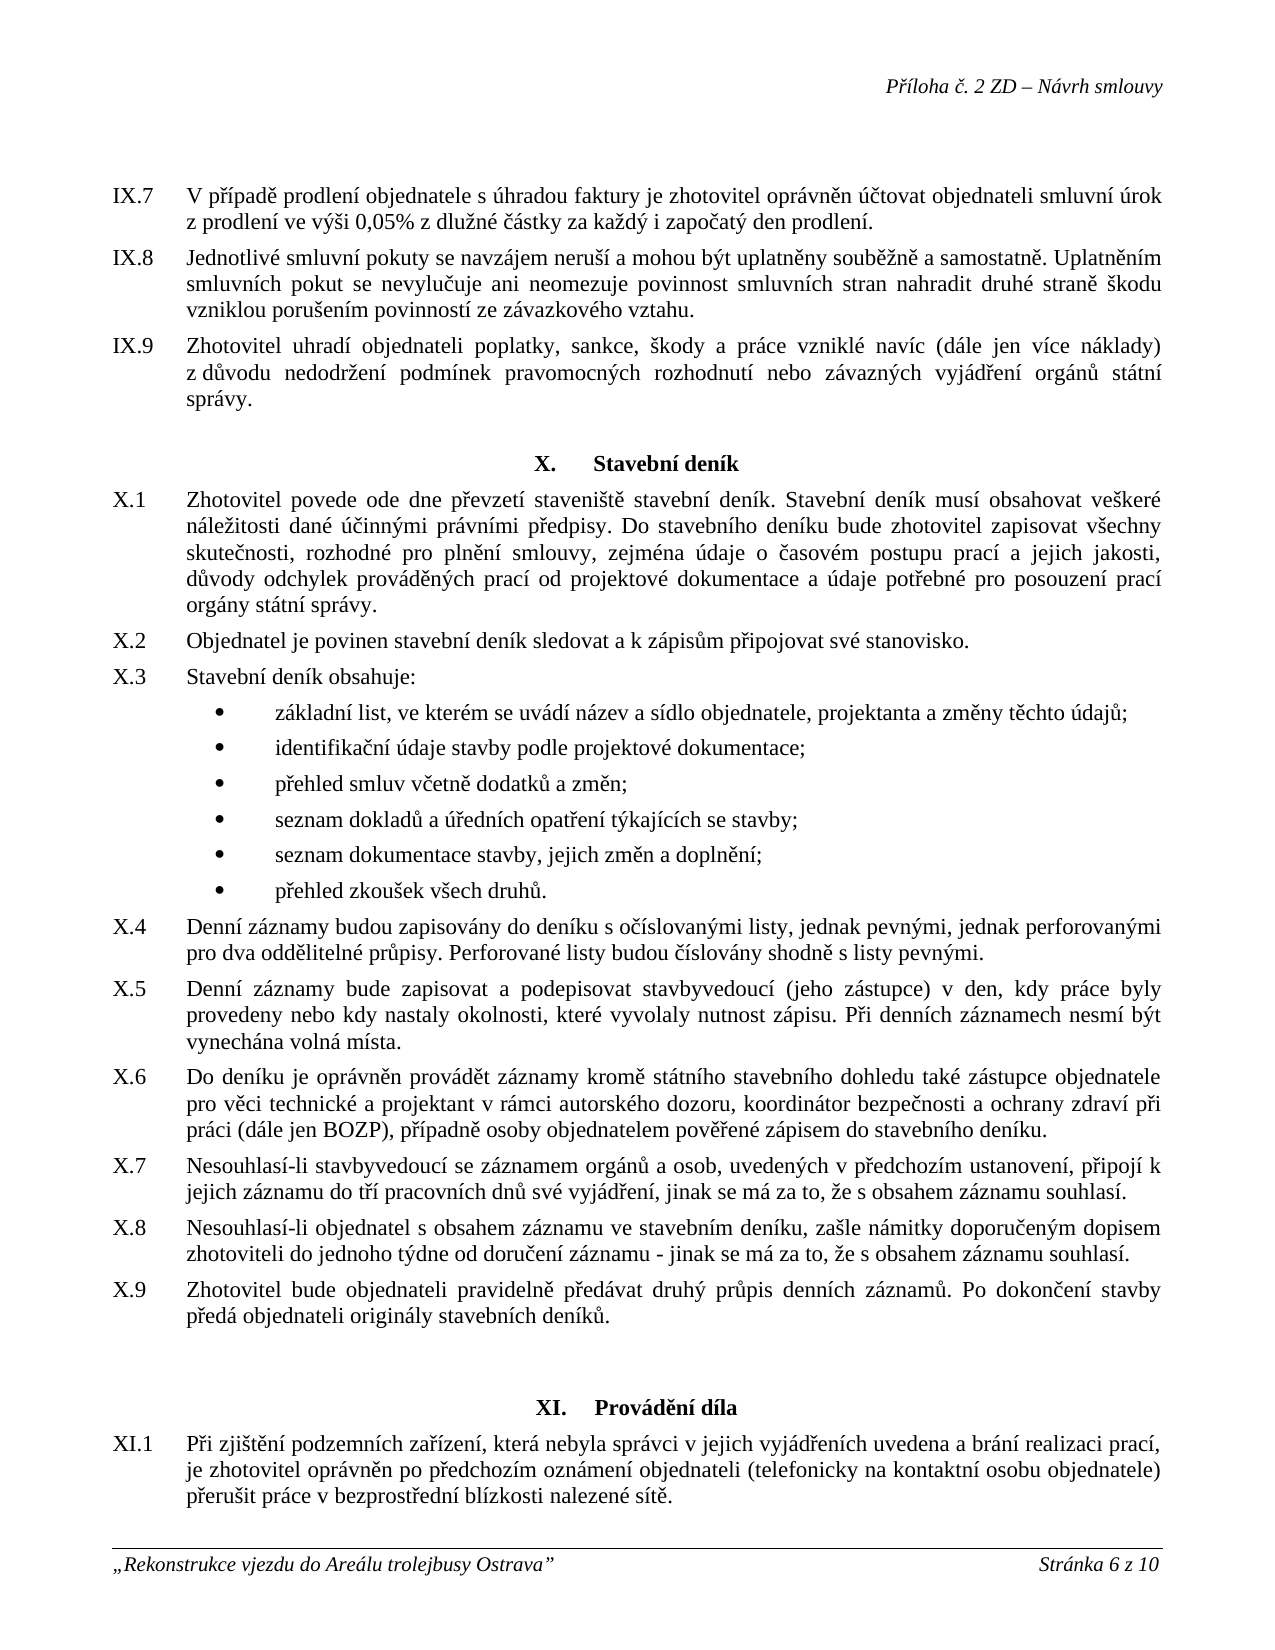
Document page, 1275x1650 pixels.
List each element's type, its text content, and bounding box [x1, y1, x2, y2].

list Stavební deník [112, 450, 1161, 477]
list seznam dokumentace stavby, jejich změn a doplnění; [216, 841, 1163, 868]
list Nesouhlasí-li objednatel s obsahem záznamu ve stavebním deníku, zašle námitky doporučeným dopisem zhotoviteli do jednoho týdne od doručení záznamu - jinak se má za to, že s obsahem záznamu souhlasí. [112, 1214, 1163, 1267]
list Zhotovitel bude objednateli pravidelně předávat druhý průpis denních záznamů. Po dokončení stavby předá objednateli originály stavebních deníků. [112, 1276, 1163, 1329]
list Stavební deník obsahuje: [112, 663, 1163, 689]
list Zhotovitel povede ode dne převzetí staveniště stavební deník. Stavební deník musí obsahovat veškeré náležitosti dané účinnými právními předpisy. Do stavebního deníku bude zhotovitel zapisovat všechny skutečnosti, rozhodné pro plnění smlouvy, zejména údaje o časovém postupu prací a jejich jakosti, důvody odchylek prováděných prací od projektové dokumentace a údaje potřebné pro posouzení prací orgány státní správy. [112, 486, 1163, 618]
list Denní záznamy bude zapisovat a podepisovat stavbyvedoucí (jeho zástupce) v den, kdy práce byly provedeny nebo kdy nastaly okolnosti, které vyvolaly nutnost zápisu. Při denních záznamech nesmí být vynechána volná místa. [112, 975, 1163, 1054]
list základní list, ve kterém se uvádí název a sídlo objednatele, projektanta a změny těchto údajů; [216, 698, 1163, 725]
list Do deníku je oprávněn provádět záznamy kromě státního stavebního dohledu také zástupce objednatele pro věci technické a projektant v rámci autorského dozoru, koordinátor bezpečnosti a ochrany zdraví při práci (dále jen BOZP), případně osoby objednatelem pověřené zápisem do stavebního deníku. [112, 1063, 1163, 1142]
list přehled smluv včetně dodatků a změn; [216, 770, 1163, 796]
list Objednatel je povinen stavební deník sledovat a k zápisům připojovat své stanovisko. [112, 627, 1163, 653]
list Při zjištění podzemních zařízení, která nebyla správci v jejich vyjádřeních uvedena a brání realizaci prací, je zhotovitel oprávněn po předchozím oznámení objednateli (telefonicky na kontaktní osobu objednatele) přerušit práce v bezprostřední blízkosti nalezené sítě. [112, 1430, 1163, 1509]
list Nesouhlasí-li stavbyvedoucí se záznamem orgánů a osob, uvedených v předchozím ustanovení, připojí k jejich záznamu do tří pracovních dnů své vyjádření, jinak se má za to, že s obsahem záznamu souhlasí. [112, 1152, 1163, 1204]
list V případě prodlení objednatele s úhradou faktury je zhotovitel oprávněn účtovat objednateli smluvní úrok z prodlení ve výši 0,05% z dlužné částky za každý i započatý den prodlení. [112, 182, 1163, 234]
list Zhotovitel uhradí objednateli poplatky, sankce, škody a práce vzniklé navíc (dále jen více náklady) z důvodu nedodržení podmínek pravomocných rozhodnutí nebo závazných vyjádření orgánů státní správy. [112, 332, 1163, 411]
list seznam dokladů a úředních opatření týkajících se stavby; [216, 806, 1163, 832]
list Jednotlivé smluvní pokuty se navzájem neruší a mohou být uplatněny souběžně a samostatně. Uplatněním smluvních pokut se nevylučuje ani neomezuje povinnost smluvních stran nahradit druhé straně škodu vzniklou porušením povinností ze závazkového vztahu. [112, 244, 1163, 323]
list Denní záznamy budou zapisovány do deníku s očíslovanými listy, jednak pevnými, jednak perforovanými pro dva oddělitelné průpisy. Perforované listy budou číslovány shodně s listy pevnými. [112, 913, 1163, 966]
list Provádění díla [112, 1394, 1161, 1420]
list identifikační údaje stavby podle projektové dokumentace; [216, 734, 1163, 761]
list přehled zkoušek všech druhů. [216, 877, 1163, 903]
